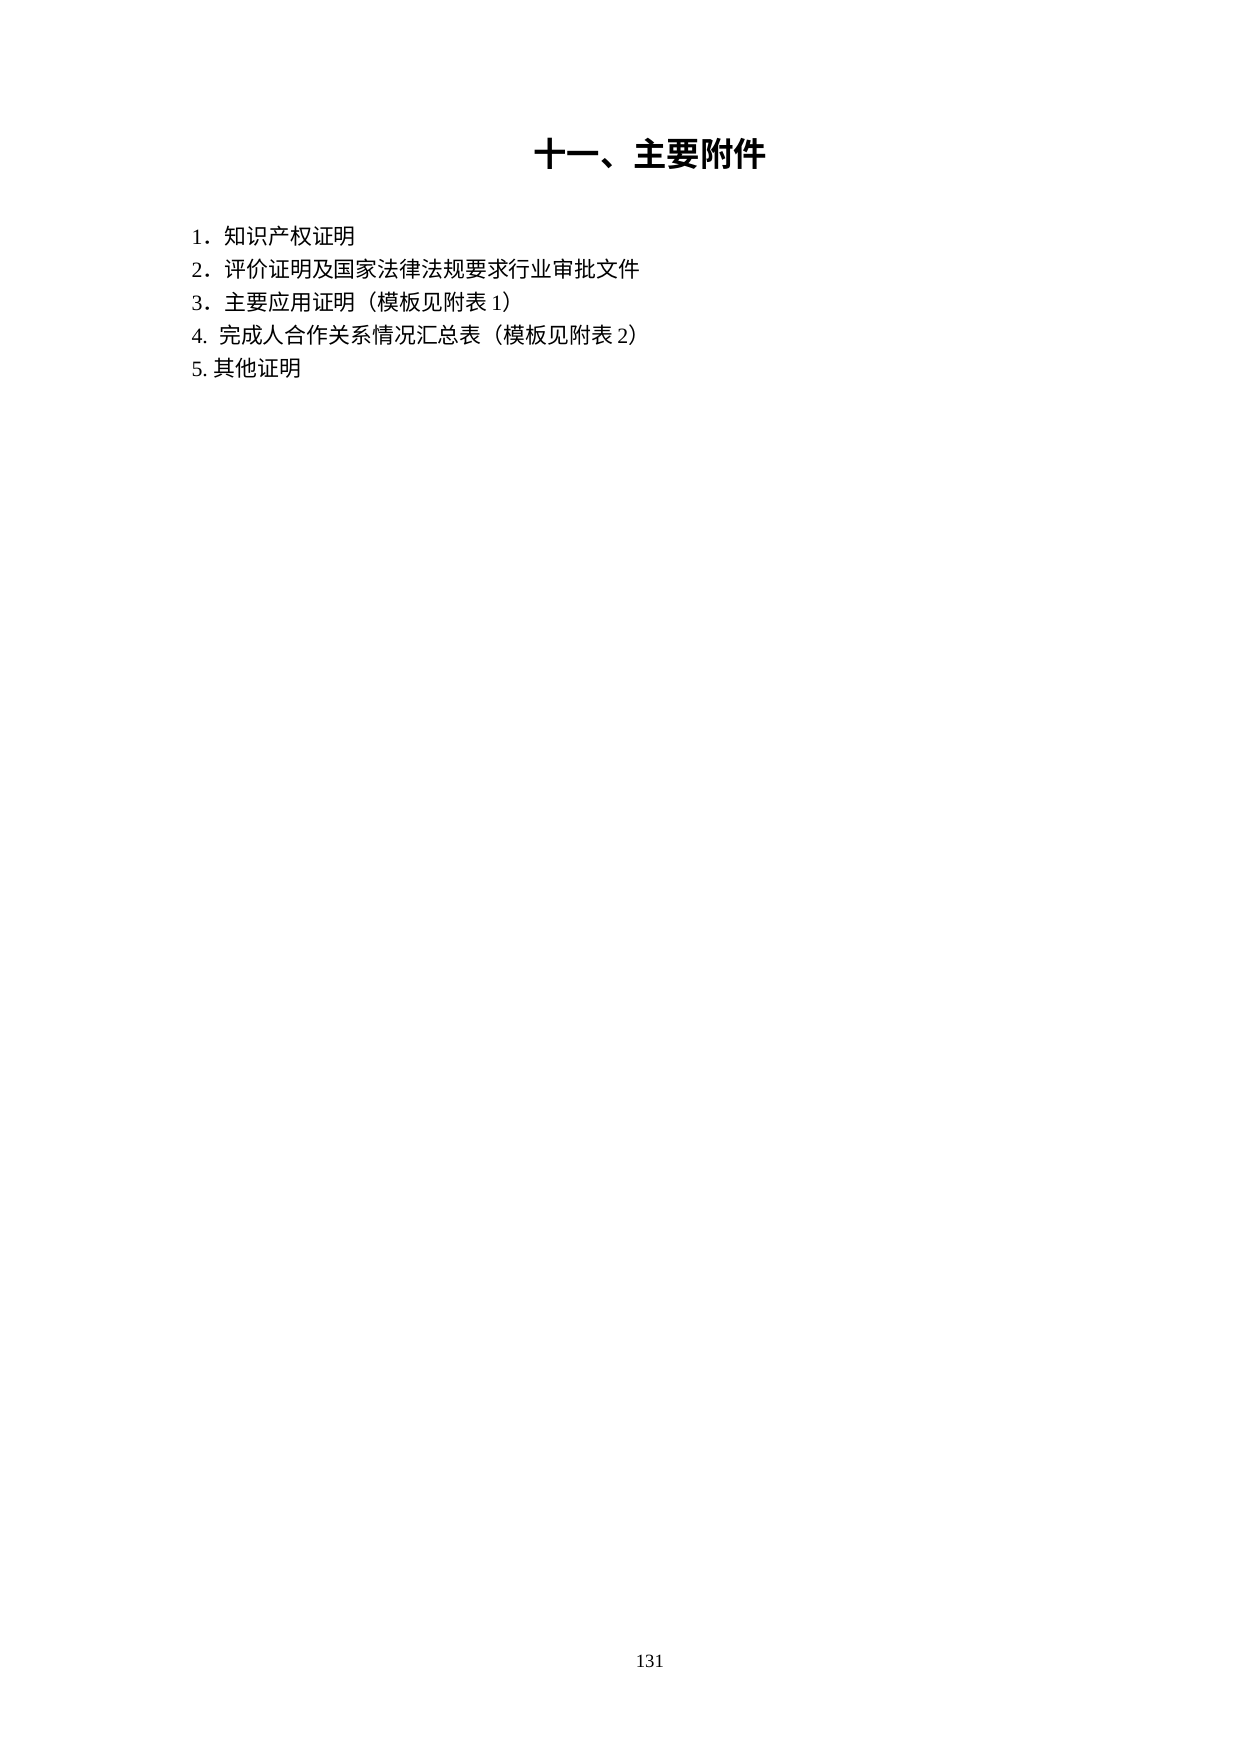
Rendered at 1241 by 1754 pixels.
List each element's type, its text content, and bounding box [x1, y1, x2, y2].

text 5. 其他证明 [148, 350, 1152, 383]
subtitle 十一、主要附件 [148, 119, 1152, 185]
text 3．主要应用证明（模板见附表1） [148, 284, 1152, 317]
text 4. 完成人合作关系情况汇总表（模板见附表2） [148, 317, 1152, 350]
text 2．评价证明及国家法律法规要求行业审批文件 [148, 251, 1152, 284]
text 1．知识产权证明 [148, 218, 1152, 251]
